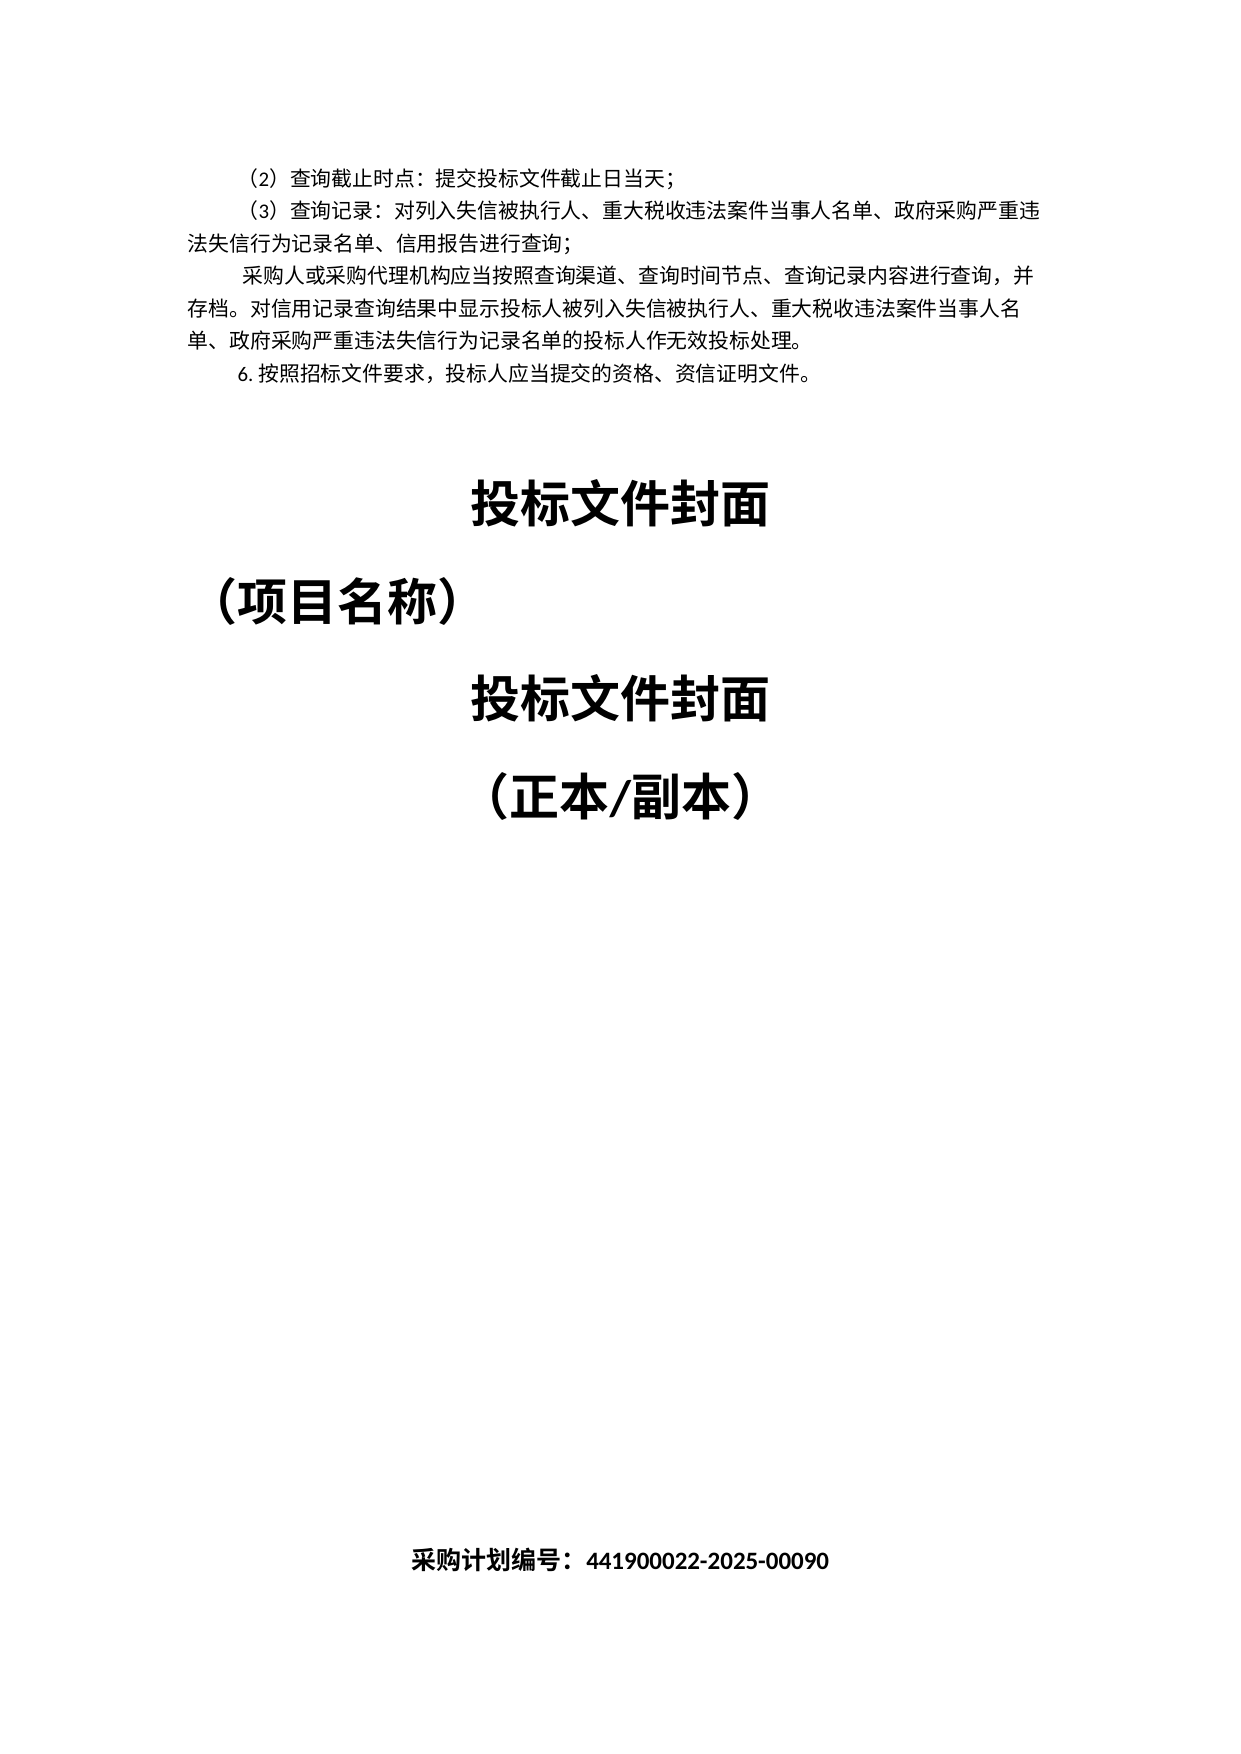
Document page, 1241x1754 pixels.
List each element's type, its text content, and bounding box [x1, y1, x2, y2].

text （2）查询截止时点：提交投标文件截止日当天； [187, 162, 1053, 194]
text 投标文件封面 [187, 649, 1053, 747]
text （项目名称） [187, 552, 1053, 649]
text （正本/副本） [187, 747, 1053, 1527]
text 采购人或采购代理机构应当按照查询渠道、查询时间节点、查询记录内容进行查询，并存档。对信用记录查询结果中显示投标人被列入失信被执行人、重大税收违法案件当事人名单、政府采购严重违法失信行为记录名单的投标人作无效投标处理。 [187, 259, 1053, 357]
text 6. 按照招标文件要求，投标人应当提交的资格、资信证明文件。 [187, 357, 1053, 389]
text （3）查询记录：对列入失信被执行人、重大税收违法案件当事人名单、政府采购严重违法失信行为记录名单、信用报告进行查询； [187, 194, 1053, 259]
text 投标文件封面 [187, 454, 1053, 552]
text 采购计划编号：441900022-2025-00090 [187, 1527, 1053, 1592]
